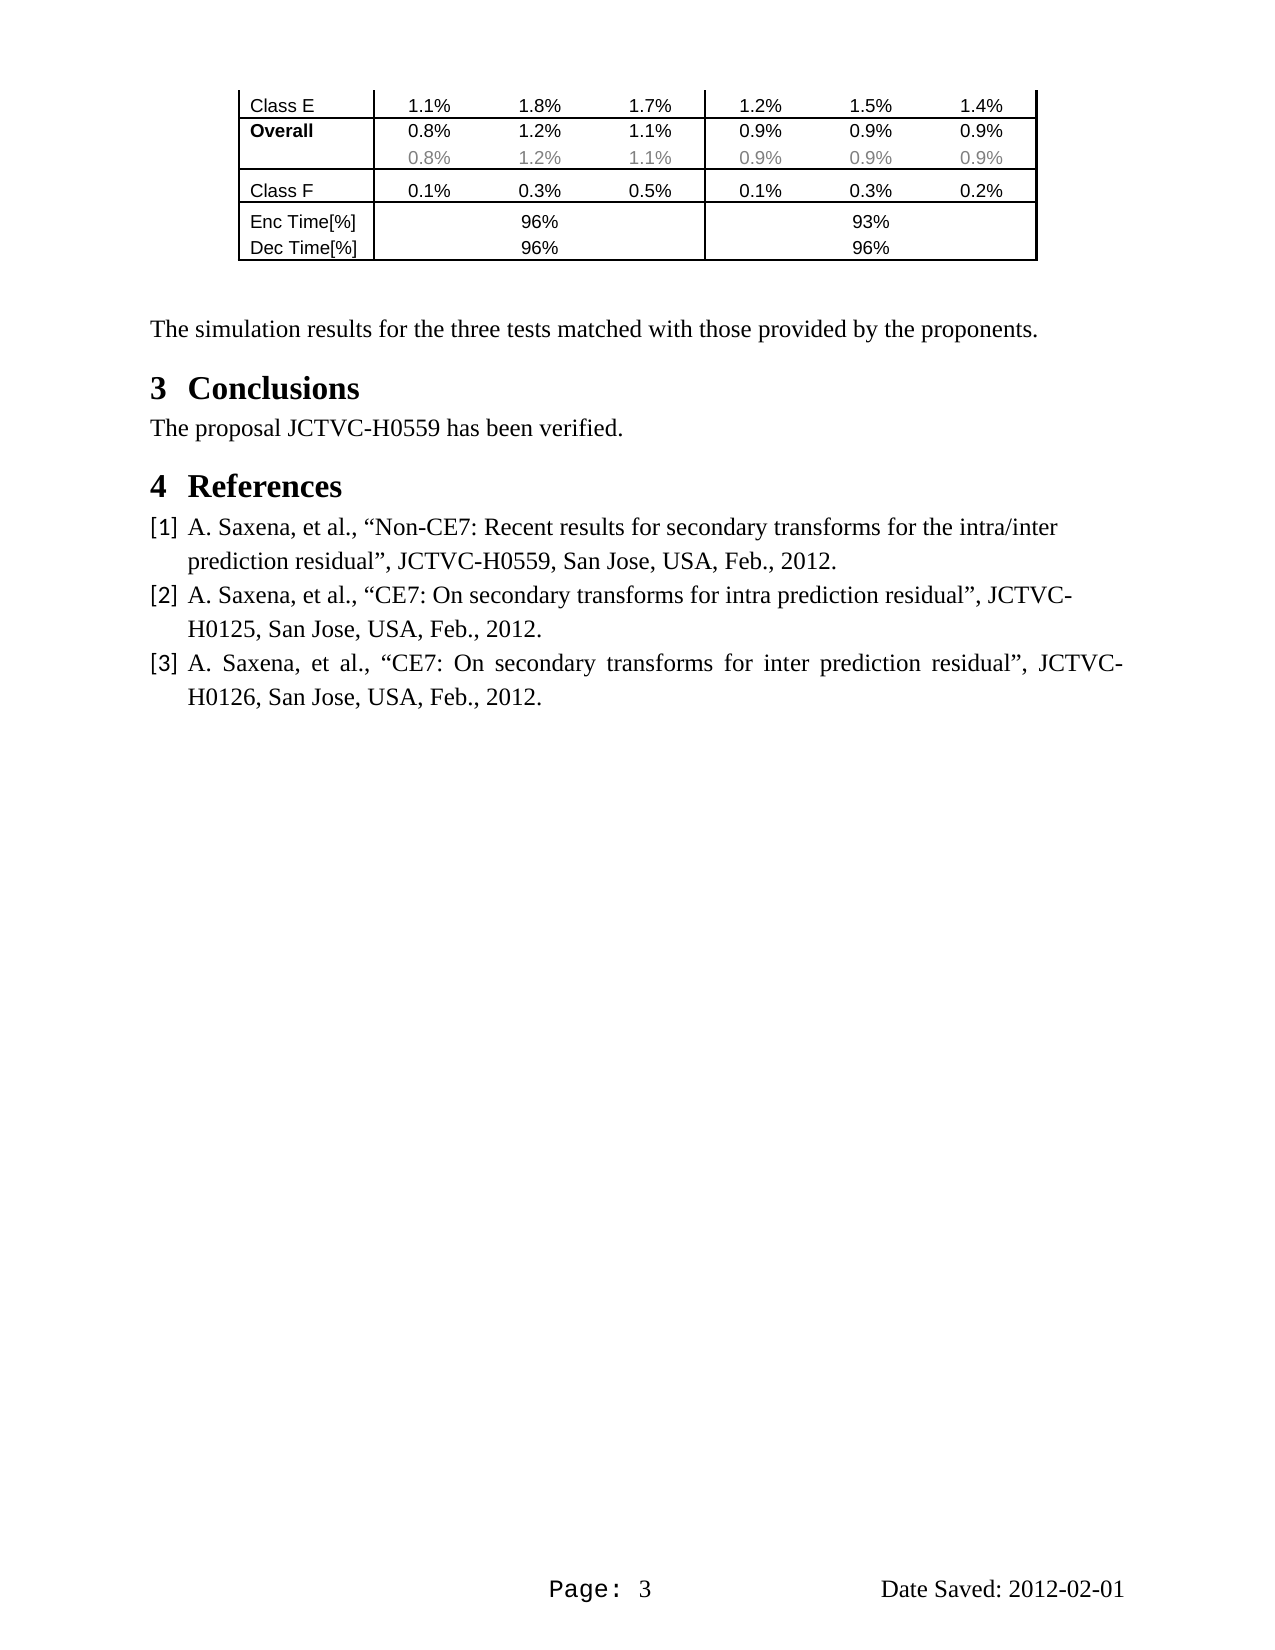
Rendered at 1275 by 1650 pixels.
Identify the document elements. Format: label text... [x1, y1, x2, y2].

table_cell 1.4% [926, 90, 1035, 117]
table_cell 1.1% [375, 90, 484, 117]
table_cell 0.8% [375, 119, 484, 142]
table_cell 0.9% [926, 142, 1035, 168]
table_cell Class E [240, 90, 373, 117]
text The proposal JCTVC-H0559 has been verified. [150, 413, 1125, 442]
table_cell 96% [375, 203, 704, 232]
table_cell 0.8% [375, 142, 484, 168]
table_cell 0.9% [706, 142, 816, 168]
table_cell 93% [706, 203, 1035, 232]
table_cell 1.1% [595, 119, 704, 142]
list A. Saxena, et al., “Non-CE7: Recent results for secondary transforms for the intra/inter prediction residual”, JCTVC-H0559, San Jose, USA, Feb., 2012. [150, 511, 1125, 575]
table_cell 1.5% [816, 90, 926, 117]
table_cell Enc Time[%] [240, 203, 373, 232]
table_cell 1.1% [595, 142, 704, 168]
table_cell 0.1% [375, 170, 484, 201]
table_cell 1.8% [484, 90, 595, 117]
table_cell 0.9% [706, 119, 816, 142]
table_cell Dec Time[%] [240, 232, 373, 259]
table_cell 0.9% [816, 142, 926, 168]
table_cell 0.2% [926, 170, 1035, 201]
table_cell 0.3% [816, 170, 926, 201]
table_cell Overall [240, 119, 373, 142]
list A. Saxena, et al., “CE7: On secondary transforms for inter prediction residual”, JCTVC-H0126, San Jose, USA, Feb., 2012. [150, 647, 1125, 710]
table_cell 1.2% [484, 142, 595, 168]
table_cell 1.7% [595, 90, 704, 117]
table_cell 0.5% [595, 170, 704, 201]
table_cell 1.2% [706, 90, 816, 117]
table_cell 96% [706, 232, 1035, 259]
table_cell 96% [375, 232, 704, 259]
table_cell 0.9% [926, 119, 1035, 142]
list A. Saxena, et al., “CE7: On secondary transforms for intra prediction residual”, JCTVC-H0125, San Jose, USA, Feb., 2012. [150, 579, 1125, 643]
table_cell 0.9% [816, 119, 926, 142]
table_cell [240, 142, 373, 168]
table_cell 0.3% [484, 170, 595, 201]
text The simulation results for the three tests matched with those provided by the proponents. [150, 314, 1125, 343]
subtitle References [150, 467, 1125, 505]
table_cell 0.1% [706, 170, 816, 201]
subtitle Conclusions [150, 368, 1125, 407]
table_cell Class F [240, 170, 373, 201]
table_cell 1.2% [484, 119, 595, 142]
